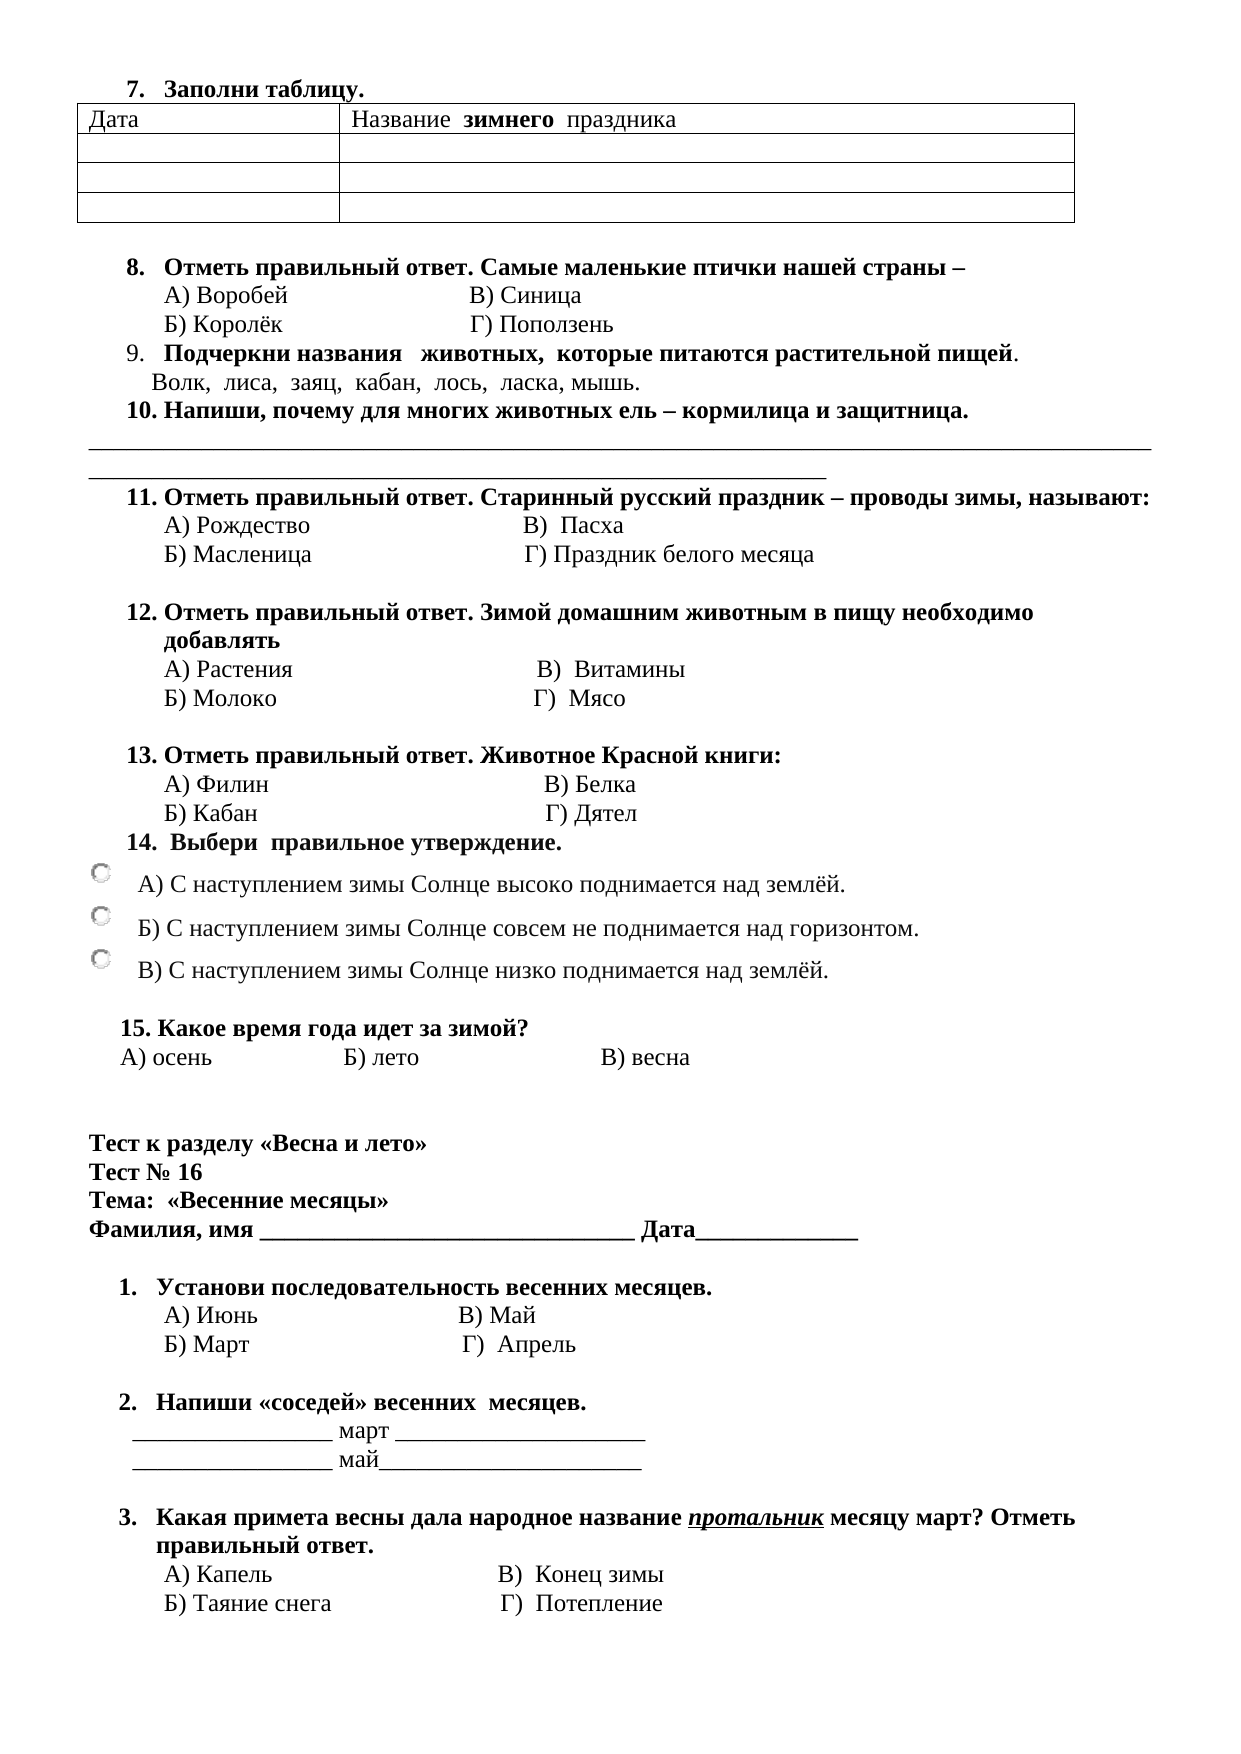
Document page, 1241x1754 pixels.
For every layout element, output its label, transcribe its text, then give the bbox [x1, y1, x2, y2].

list Б) Королёк Г) Поползень [164, 309, 1152, 338]
list Заполни таблицу. [126, 74, 1152, 103]
list Какая примета весны дала народное название протальник месяцу март? Отметь правильный ответ. [118, 1502, 1152, 1559]
list Выбери правильное утверждение. [126, 827, 1152, 855]
list Отметь правильный ответ. Животное Красной книги: [126, 740, 1152, 769]
text Волк, лиса, заяц, кабан, лось, ласка, мышь. [89, 367, 1152, 395]
table_cell [340, 193, 1074, 222]
table_header Название зимнего праздника [340, 104, 1074, 132]
table_header Дата [78, 104, 339, 132]
list А) Рождество В) Пасха [164, 510, 1152, 539]
list Отметь правильный ответ. Самые маленькие птички нашей страны – [126, 252, 1152, 280]
list Напиши, почему для многих животных ель – кормилица и защитница. [126, 395, 1152, 424]
table_cell [78, 193, 339, 222]
list Отметь правильный ответ. Зимой домашним животным в пищу необходимо добавлять [126, 597, 1152, 654]
text 15. Какое время года идет за зимой? [89, 1013, 1152, 1042]
text А) осень Б) лето В) весна [89, 1042, 1152, 1071]
text ________________ май_____________________ [89, 1444, 1152, 1473]
text Тест к разделу «Весна и лето» [89, 1128, 1152, 1157]
list Б) Кабан Г) Дятел [164, 798, 1152, 827]
list Подчеркни названия животных, которые питаются растительной пищей. [126, 338, 1152, 367]
list Б) Таяние снега Г) Потепление [164, 1588, 1152, 1617]
list Отметь правильный ответ. Старинный русский праздник – проводы зимы, называют: [126, 482, 1152, 510]
text Тест № 16 [89, 1157, 1152, 1186]
list Б) Март Г) Апрель [164, 1329, 1152, 1358]
list Установи последовательность весенних месяцев. [118, 1272, 1152, 1301]
list А) Июнь В) Май [164, 1301, 1152, 1329]
text Тема: «Весенние месяцы» [89, 1186, 1152, 1214]
table_cell [340, 134, 1074, 162]
table_cell [78, 163, 339, 192]
list А) Растения В) Витамины [164, 654, 1152, 683]
list А) Капель В) Конец зимы [164, 1559, 1152, 1588]
list Напиши «соседей» весенних месяцев. [118, 1387, 1152, 1416]
text А) С наступлением зимы Солнце высоко поднимается над землёй. Б) С наступлением зимы Солнце совсем не поднимается над горизонтом. В) С наступлением зимы Солнце низко поднимается над землёй. [89, 855, 1152, 984]
table_cell [78, 134, 339, 162]
text Фамилия, имя ______________________________ Дата_____________ [89, 1214, 1152, 1243]
text ________________________________________________________________________________________________________________________________________________ [89, 424, 1152, 482]
list Б) Молоко Г) Мясо [164, 683, 1152, 712]
text ________________ март ____________________ [89, 1416, 1152, 1444]
list А) Воробей В) Синица [164, 280, 1152, 309]
list Б) Масленица Г) Праздник белого месяца [164, 539, 1152, 568]
list А) Филин В) Белка [164, 769, 1152, 798]
table_cell [340, 163, 1074, 192]
